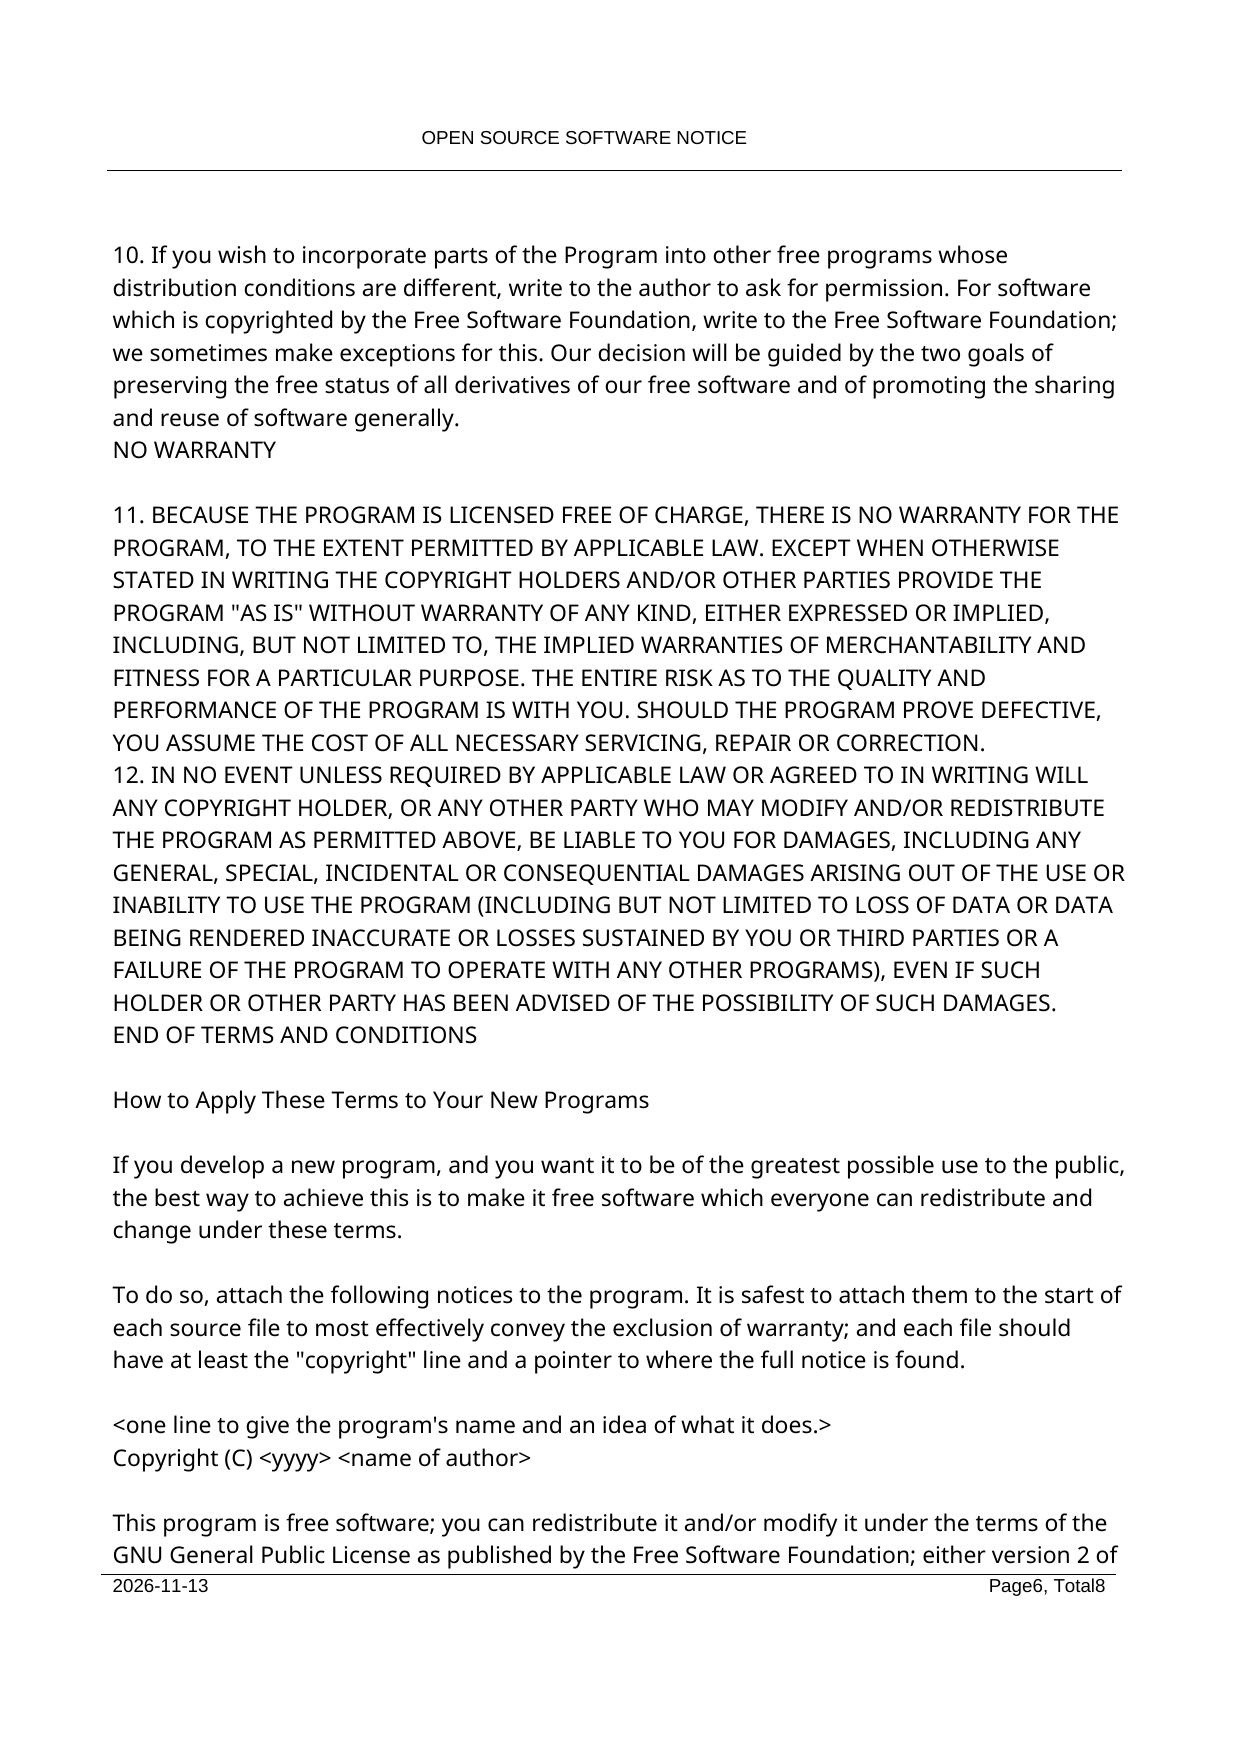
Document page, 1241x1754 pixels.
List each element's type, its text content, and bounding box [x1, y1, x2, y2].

text To do so, attach the following notices to the program. It is safest to attach them to the start of each source file to most effectively convey the exclusion of warranty; and each file should have at least the "copyright" line and a pointer to where the full notice is found. [112, 1279, 1128, 1376]
text 11. BECAUSE THE PROGRAM IS LICENSED FREE OF CHARGE, THERE IS NO WARRANTY FOR THE PROGRAM, TO THE EXTENT PERMITTED BY APPLICABLE LAW. EXCEPT WHEN OTHERWISE STATED IN WRITING THE COPYRIGHT HOLDERS AND/OR OTHER PARTIES PROVIDE THE PROGRAM "AS IS" WITHOUT WARRANTY OF ANY KIND, EITHER EXPRESSED OR IMPLIED, INCLUDING, BUT NOT LIMITED TO, THE IMPLIED WARRANTIES OF MERCHANTABILITY AND FITNESS FOR A PARTICULAR PURPOSE. THE ENTIRE RISK AS TO THE QUALITY AND PERFORMANCE OF THE PROGRAM IS WITH YOU. SHOULD THE PROGRAM PROVE DEFECTIVE, YOU ASSUME THE COST OF ALL NECESSARY SERVICING, REPAIR OR CORRECTION. [112, 499, 1128, 759]
text If you develop a new program, and you want it to be of the greatest possible use to the public, the best way to achieve this is to make it free software which everyone can redistribute and change under these terms. [112, 1149, 1128, 1246]
text <one line to give the program's name and an idea of what it does.> [112, 1409, 1128, 1441]
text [112, 1506, 1128, 1571]
text 12. IN NO EVENT UNLESS REQUIRED BY APPLICABLE LAW OR AGREED TO IN WRITING WILL ANY COPYRIGHT HOLDER, OR ANY OTHER PARTY WHO MAY MODIFY AND/OR REDISTRIBUTE THE PROGRAM AS PERMITTED ABOVE, BE LIABLE TO YOU FOR DAMAGES, INCLUDING ANY GENERAL, SPECIAL, INCIDENTAL OR CONSEQUENTIAL DAMAGES ARISING OUT OF THE USE OR INABILITY TO USE THE PROGRAM (INCLUDING BUT NOT LIMITED TO LOSS OF DATA OR DATA BEING RENDERED INACCURATE OR LOSSES SUSTAINED BY YOU OR THIRD PARTIES OR A FAILURE OF THE PROGRAM TO OPERATE WITH ANY OTHER PROGRAMS), EVEN IF SUCH HOLDER OR OTHER PARTY HAS BEEN ADVISED OF THE POSSIBILITY OF SUCH DAMAGES. [112, 759, 1128, 1019]
text 10. If you wish to incorporate parts of the Program into other free programs whose distribution conditions are different, write to the author to ask for permission. For software which is copyrighted by the Free Software Foundation, write to the Free Software Foundation; we sometimes make exceptions for this. Our decision will be guided by the two goals of preserving the free status of all derivatives of our free software and of promoting the sharing and reuse of software generally. [112, 239, 1128, 434]
text NO WARRANTY [112, 434, 1128, 466]
text END OF TERMS AND CONDITIONS [112, 1019, 1128, 1051]
text Copyright (C) <yyyy> <name of author> [112, 1441, 1128, 1474]
text How to Apply These Terms to Your New Programs [112, 1084, 1128, 1116]
